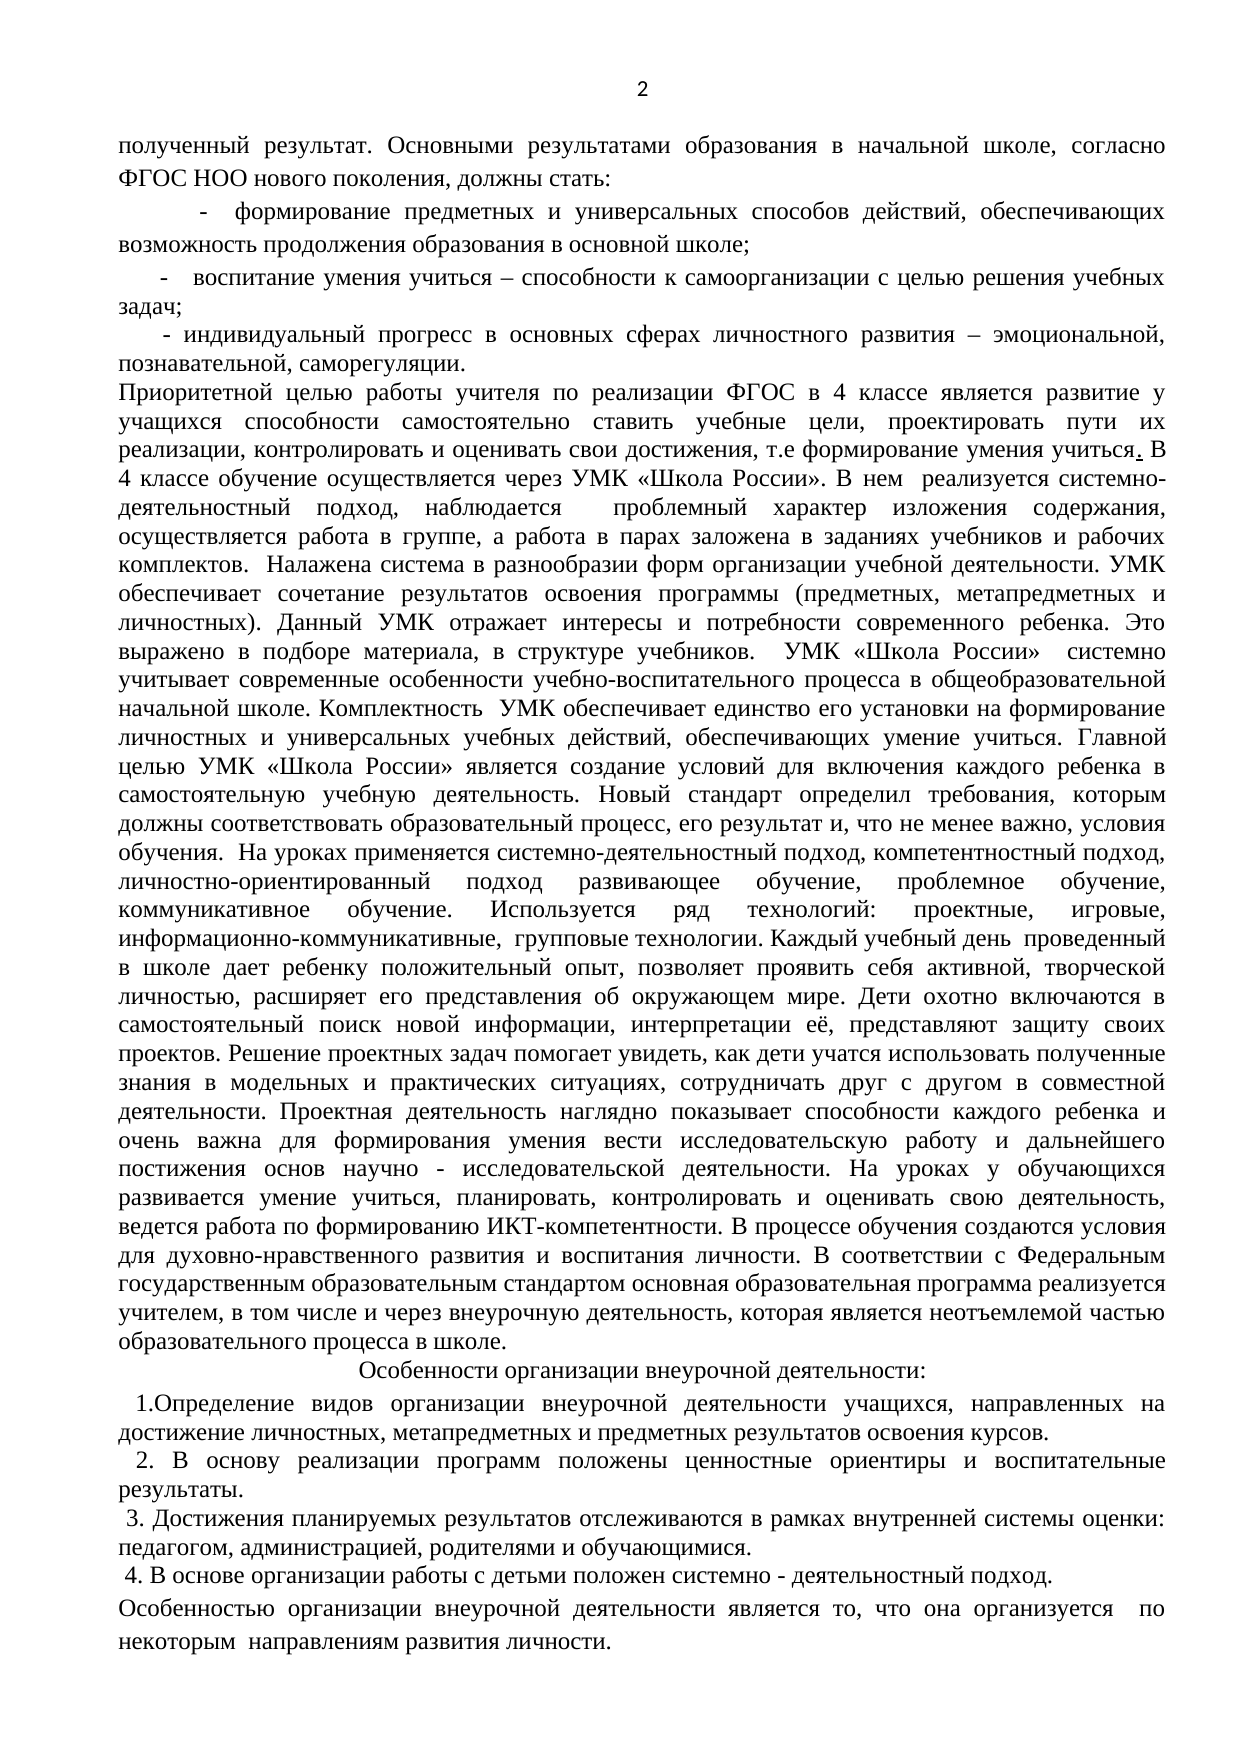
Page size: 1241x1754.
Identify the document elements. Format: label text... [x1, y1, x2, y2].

text - формирование предметных и универсальных способов действий, обеспечивающих возможность продолжения образования в основной школе; [118, 196, 1167, 258]
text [118, 130, 1167, 192]
text 1.Определение видов организации внеурочной деятельности учащихся, направленных на достижение личностных, метапредметных и предметных результатов освоения курсов. [118, 1388, 1167, 1445]
text 2. В основу реализации программ положены ценностные ориентиры и воспитательные результаты. [118, 1445, 1167, 1503]
text 3. Достижения планируемых результатов отслеживаются в рамках внутренней системы оценки: педагогом, администрацией, родителями и обучающимися. [118, 1503, 1167, 1560]
text - воспитание умения учиться – способности к самоорганизации с целью решения учебных задач; [118, 262, 1167, 319]
text Особенностью организации внеурочной деятельности является то, что она организуется по некоторым направлениям развития личности. [118, 1593, 1167, 1655]
text Особенности организации внеурочной деятельности: [118, 1355, 1167, 1383]
text 4. В основе организации работы с детьми положен системно - деятельностный подход. [118, 1560, 1167, 1589]
text - индивидуальный прогресс в основных сферах личностного развития – эмоциональной, познавательной, саморегуляции. [118, 319, 1167, 377]
text Приоритетной целью работы учителя по реализации ФГОС в 4 классе является развитие у учащихся способности самостоятельно ставить учебные цели, проектировать пути их реализации, контролировать и оценивать свои достижения, т.е формирование умения учиться. В 4 классе обучение осуществляется через УМК «Школа России». В нем реализуется системно-деятельностный подход, наблюдается проблемный характер изложения содержания, осуществляется работа в группе, а работа в парах заложена в заданиях учебников и рабочих комплектов. Налажена система в разнообразии форм организации учебной деятельности. УМК обеспечивает сочетание результатов освоения программы (предметных, метапредметных и личностных). Данный УМК отражает интересы и потребности современного ребенка. Это выражено в подборе материала, в структуре учебников. УМК «Школа России» системно учитывает современные особенности учебно-воспитательного процесса в общеобразовательной начальной школе. Комплектность УМК обеспечивает единство его установки на формирование личностных и универсальных учебных действий, обеспечивающих умение учиться. Главной целью УМК «Школа России» является создание условий для включения каждого ребенка в самостоятельную учебную деятельность. Новый стандарт определил требования, которым должны соответствовать образовательный процесс, его результат и, что не менее важно, условия обучения. На уроках применяется системно-деятельностный подход, компетентностный подход, личностно-ориентированный подход развивающее обучение, проблемное обучение, коммуникативное обучение. Используется ряд технологий: проектные, игровые, информационно-коммуникативные, групповые технологии. Каждый учебный день проведенный в школе дает ребенку положительный опыт, позволяет проявить себя активной, творческой личностью, расширяет его представления об окружающем мире. Дети охотно включаются в самостоятельный поиск новой информации, интерпретации её, представляют защиту своих проектов. Решение проектных задач помогает увидеть, как дети учатся использовать полученные знания в модельных и практических ситуациях, сотрудничать друг с другом в совместной деятельности. Проектная деятельность наглядно показывает способности каждого ребенка и очень важна для формирования умения вести исследовательскую работу и дальнейшего постижения основ научно - исследовательской деятельности. На уроках у обучающихся развивается умение учиться, планировать, контролировать и оценивать свою деятельность, ведется работа по формированию ИКТ-компетентности. В процессе обучения создаются условия для духовно-нравственного развития и воспитания личности. В соответствии с Федеральным государственным образовательным стандартом основная образовательная программа реализуется учителем, в том числе и через внеурочную деятельность, которая является неотъемлемой частью образовательного процесса в школе. [118, 377, 1167, 1355]
